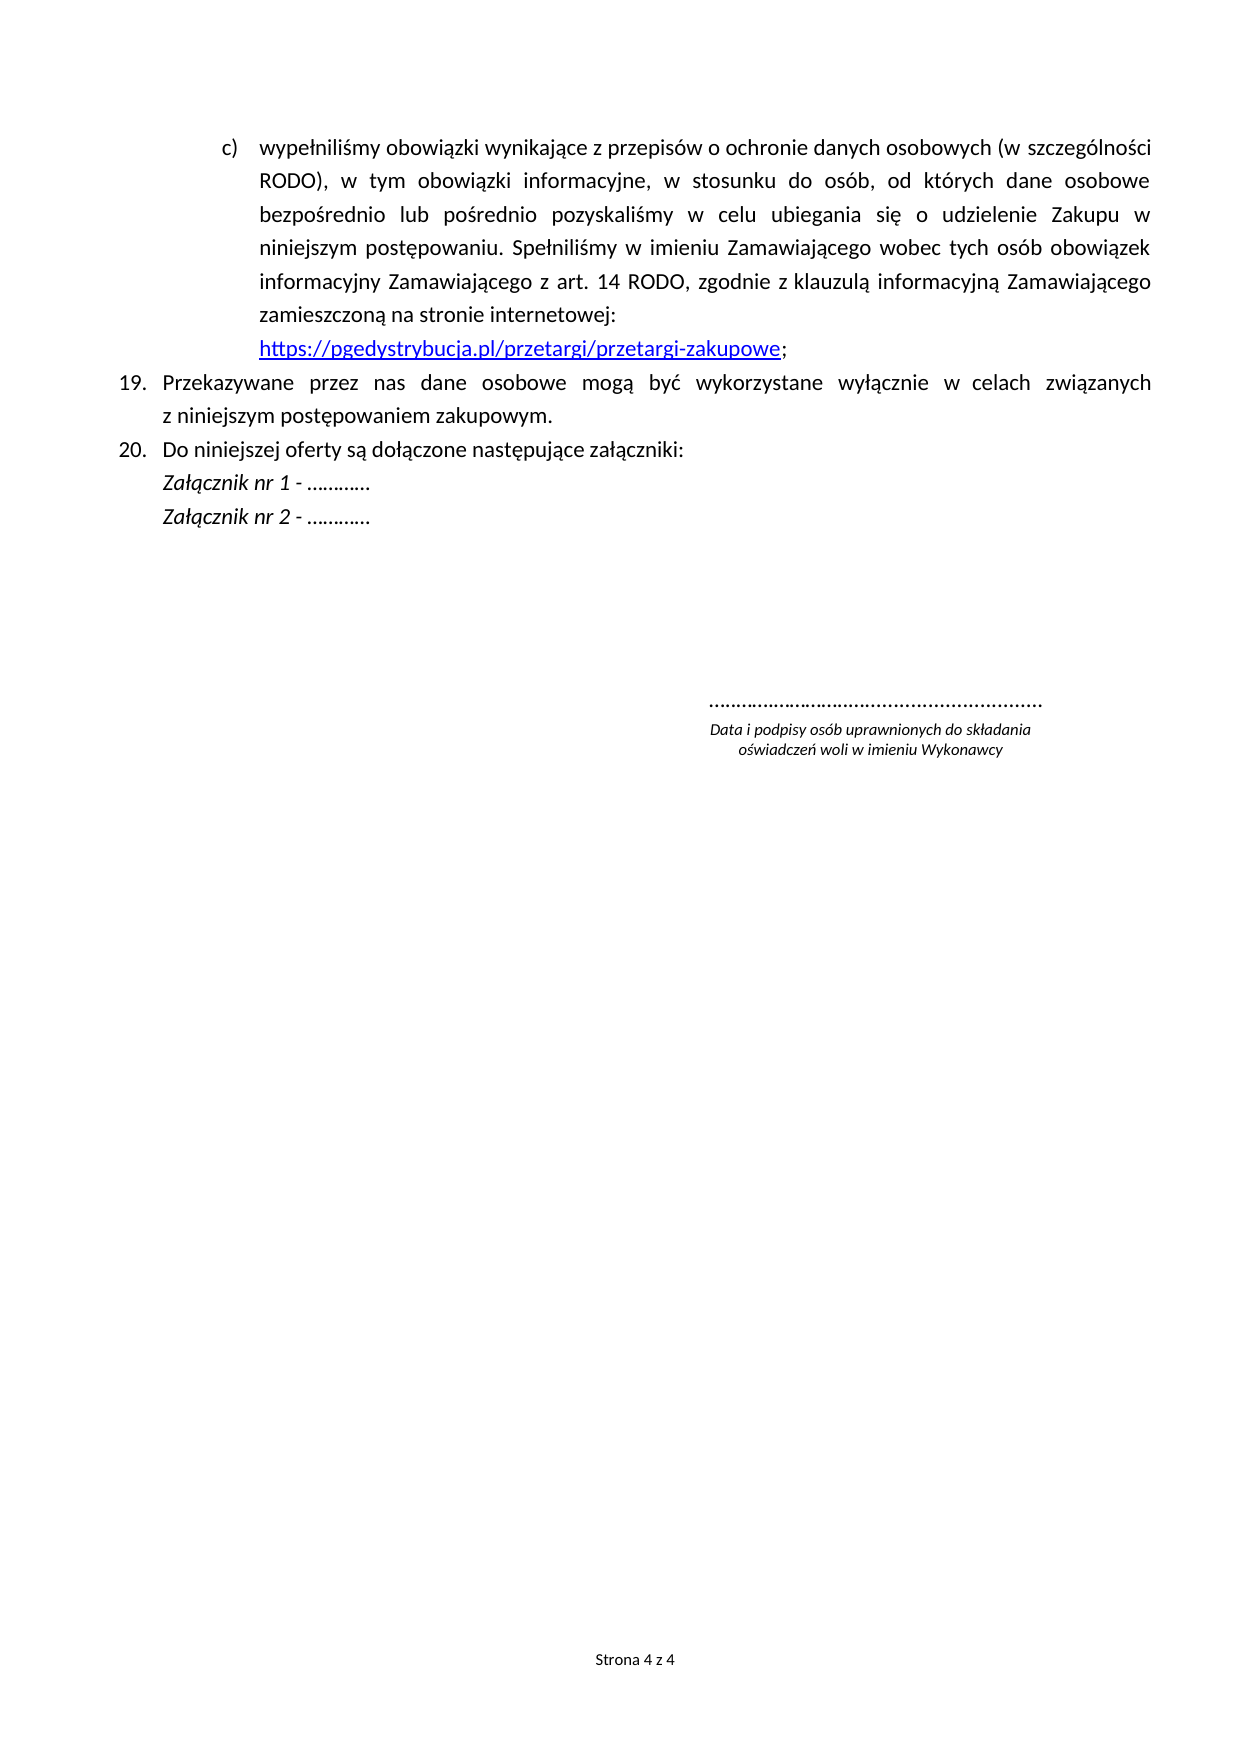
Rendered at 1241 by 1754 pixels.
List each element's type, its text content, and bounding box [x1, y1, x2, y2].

list Do niniejszej oferty są dołączone następujące załączniki: [118, 435, 1152, 463]
text Data i podpisy osób uprawnionych do składania [118, 719, 1144, 739]
list Przekazywane przez nas dane osobowe mogą być wykorzystane wyłącznie w celach związanych z niniejszym postępowaniem zakupowym. [118, 368, 1152, 429]
text Załącznik nr 2 - ………… [118, 502, 1152, 530]
text oświadczeń woli w imieniu Wykonawcy [118, 739, 1144, 759]
text Załącznik nr 1 - ………… [118, 468, 1152, 496]
list wypełniliśmy obowiązki wynikające z przepisów o ochronie danych osobowych (w szczególności RODO), w tym obowiązki informacyjne, w stosunku do osób, od których dane osobowe bezpośrednio lub pośrednio pozyskaliśmy w celu ubiegania się o udzielenie Zakupu w niniejszym postępowaniu. Spełniliśmy w imieniu Zamawiającego wobec tych osób obowiązek informacyjny Zamawiającego z art. 14 RODO, zgodnie z klauzulą informacyjną Zamawiającego zamieszczoną na stronie internetowej: [222, 133, 1152, 329]
text …..…….…………..…............................... [118, 685, 1149, 713]
text https://pgedystrybucja.pl/przetargi/przetargi-zakupowe; [259, 334, 1152, 362]
